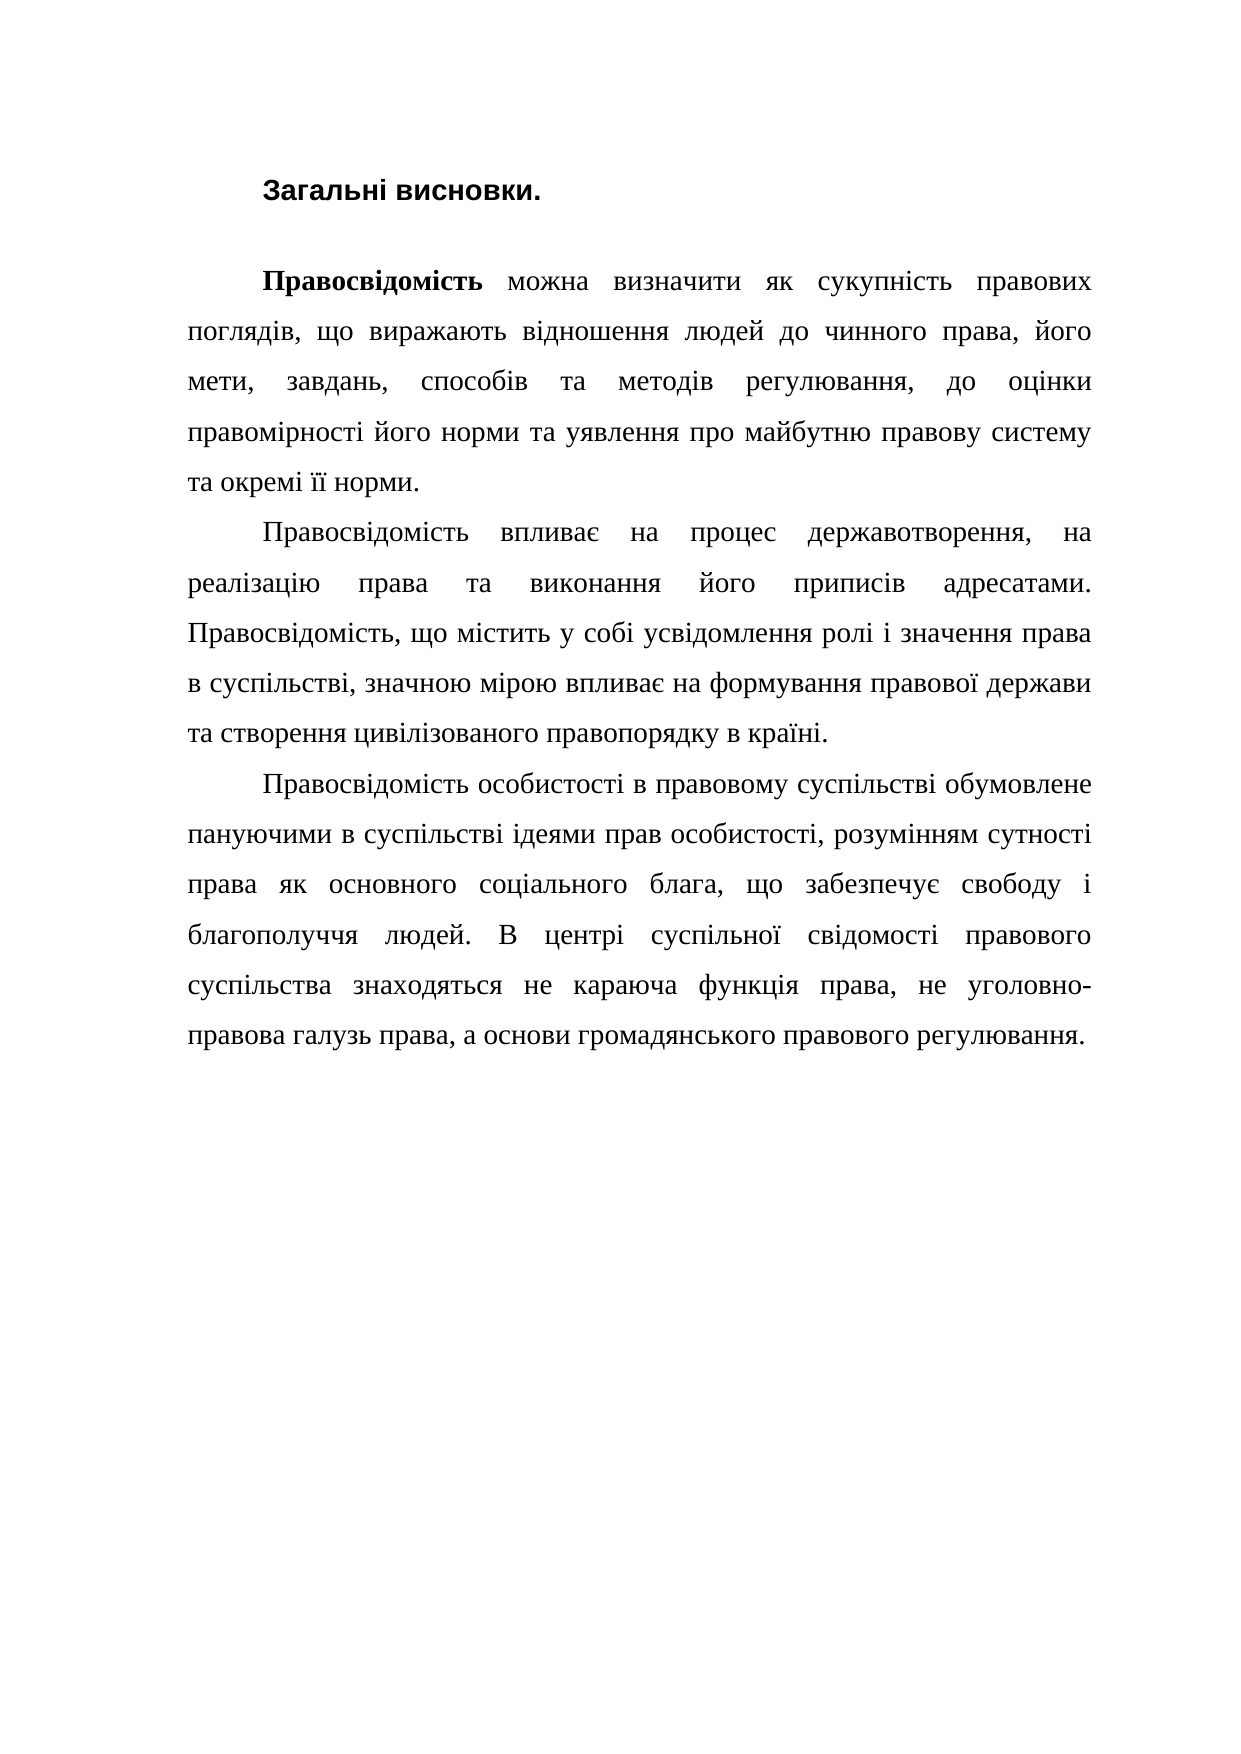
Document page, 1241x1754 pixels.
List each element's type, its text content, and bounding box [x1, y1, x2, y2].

text Правосвідомість можна визначити як сукупність правових поглядів, що виражають відношення людей до чинного права, його мети, завдань, способів та методів регулювання, до оцінки правомірності його норми та уявлення про майбутню правову систему та окремі її норми. [187, 263, 1092, 498]
text Правосвідомість впливає на процес державотворення, на реалізацію права та виконання його приписів адресатами. Правосвідомість, що містить у собі усвідомлення ролі і значення права в суспільстві, значною мірою впливає на формування правової держави та створення цивілізованого правопорядку в країні. [187, 514, 1092, 749]
text Правосвідомість особистості в правовому суспільстві обумовлене пануючими в суспільстві ідеями прав особистості, розумінням сутності права як основного соціального блага, що забезпечує свободу і благополуччя людей. В центрі суспільної свідомості правового суспільства знаходяться не караюча функція права, не уголовно-правова галузь права, а основи громадянського правового регулювання. [187, 766, 1092, 1051]
subtitle Загальні висновки. [187, 173, 1092, 206]
